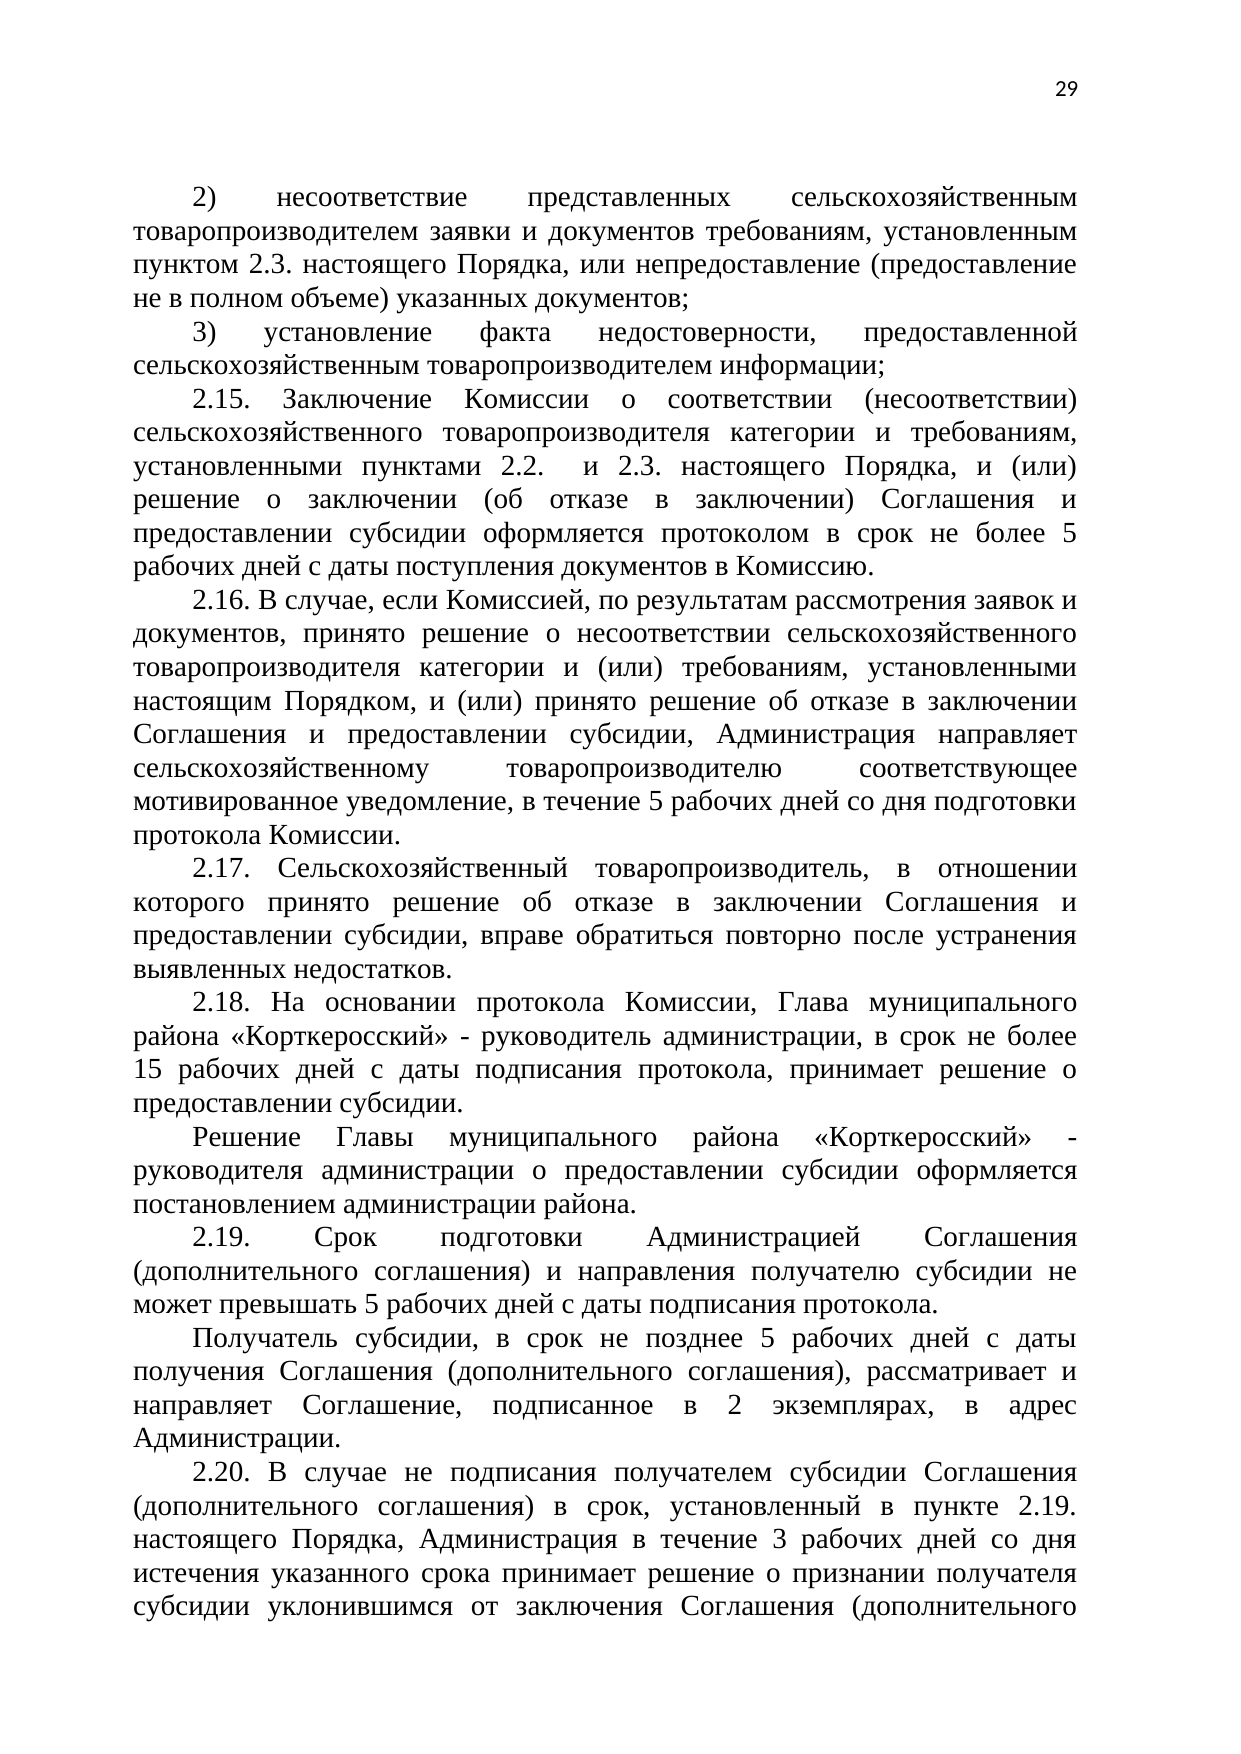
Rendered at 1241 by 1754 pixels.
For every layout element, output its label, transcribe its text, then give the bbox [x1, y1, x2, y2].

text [133, 1454, 1078, 1622]
text Получатель субсидии, в срок не позднее 5 рабочих дней с даты получения Соглашения (дополнительного соглашения), рассматривает и направляет Соглашение, подписанное в 2 экземплярах, в адрес Администрации. [133, 1320, 1078, 1454]
text 2.15. Заключение Комиссии о соответствии (несоответствии) сельскохозяйственного товаропроизводителя категории и требованиям, установленными пунктами 2.2. и 2.3. настоящего Порядка, и (или) решение о заключении (об отказе в заключении) Соглашения и предоставлении субсидии оформляется протоколом в срок не более 5 рабочих дней с даты поступления документов в Комиссию. [133, 381, 1078, 582]
text 3) установление факта недостоверности, предоставленной сельскохозяйственным товаропроизводителем информации; [133, 314, 1078, 381]
text Решение Главы муниципального района «Корткеросский» - руководителя администрации о предоставлении субсидии оформляется постановлением администрации района. [133, 1119, 1078, 1219]
text 2.19. Срок подготовки Администрацией Соглашения (дополнительного соглашения) и направления получателю субсидии не может превышать 5 рабочих дней с даты подписания протокола. [133, 1219, 1078, 1320]
text 2.16. В случае, если Комиссией, по результатам рассмотрения заявок и документов, принято решение о несоответствии сельскохозяйственного товаропроизводителя категории и (или) требованиям, установленными настоящим Порядком, и (или) принято решение об отказе в заключении Соглашения и предоставлении субсидии, Администрация направляет сельскохозяйственному товаропроизводителю соответствующее мотивированное уведомление, в течение 5 рабочих дней со дня подготовки протокола Комиссии. [133, 582, 1078, 850]
text 2.18. На основании протокола Комиссии, Глава муниципального района «Корткеросский» - руководитель администрации, в срок не более 15 рабочих дней с даты подписания протокола, принимает решение о предоставлении субсидии. [133, 984, 1078, 1119]
text 2.17. Сельскохозяйственный товаропроизводитель, в отношении которого принято решение об отказе в заключении Соглашения и предоставлении субсидии, вправе обратиться повторно после устранения выявленных недостатков. [133, 850, 1078, 984]
text 2) несоответствие представленных сельскохозяйственным товаропроизводителем заявки и документов требованиям, установленным пунктом 2.3. настоящего Порядка, или непредоставление (предоставление не в полном объеме) указанных документов; [133, 179, 1078, 314]
